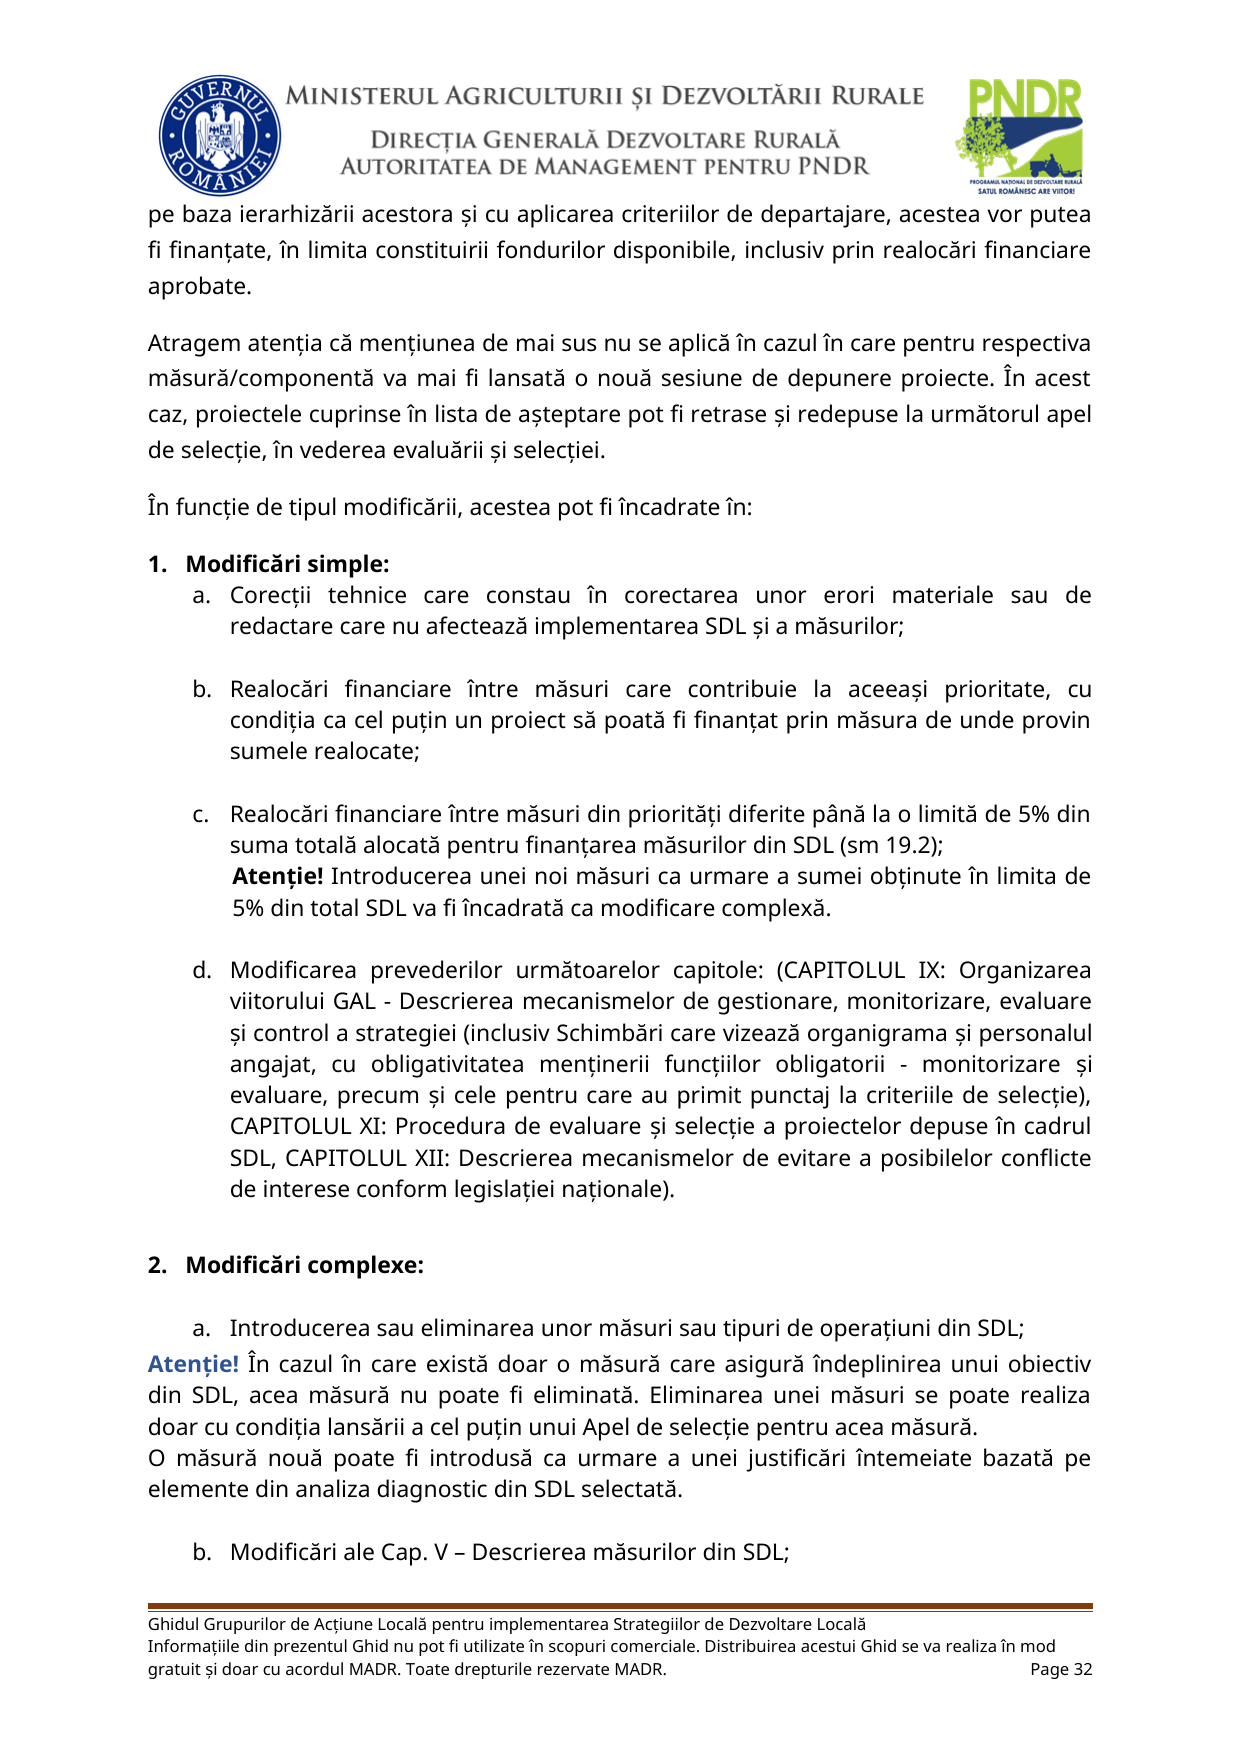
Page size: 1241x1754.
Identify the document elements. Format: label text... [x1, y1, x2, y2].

text Atenție! Introducerea unei noi măsuri ca urmare a sumei obținute în limita de 5% din total SDL va fi încadrată ca modificare complexă. [232, 860, 1093, 923]
text În funcție de tipul modificării, acestea pot fi încadrate în: [148, 491, 1093, 522]
text Atenție! În cazul în care există doar o măsură care asigură îndeplinirea unui obiectiv din SDL, acea măsură nu poate fi eliminată. Eliminarea unei măsuri se poate realiza doar cu condiția lansării a cel puțin unui Apel de selecție pentru acea măsură. [148, 1348, 1093, 1442]
list Modificări complexe: [148, 1249, 1093, 1281]
text O măsură nouă poate fi introdusă ca urmare a unei justificări întemeiate bazată pe elemente din analiza diagnostic din SDL selectată. [148, 1442, 1093, 1504]
text Atragem atenția că mențiunea de mai sus nu se aplică în cazul în care pentru respectiva măsură/componentă va mai fi lansată o nouă sesiune de depunere proiecte. În acest caz, proiectele cuprinse în lista de așteptare pot fi retrase și redepuse la următorul apel de selecție, în vederea evaluării și selecției. [148, 326, 1093, 466]
list Modificări simple: [148, 548, 1093, 579]
list Corecții tehnice care constau în corectarea unor erori materiale sau de redactare care nu afectează implementarea SDL și a măsurilor; [192, 579, 1093, 642]
list Modificări ale Cap. V – Descrierea măsurilor din SDL; [192, 1535, 1093, 1567]
list Realocări financiare între măsuri care contribuie la aceeași prioritate, cu condiția ca cel puțin un proiect să poată fi finanțat prin măsura de unde provin sumele realocate; [192, 673, 1093, 767]
list Modificarea prevederilor următoarelor capitole: (CAPITOLUL IX: Organizarea viitorului GAL - Descrierea mecanismelor de gestionare, monitorizare, evaluare și control a strategiei (inclusiv Schimbări care vizează organigrama și personalul angajat, cu obligativitatea menținerii funcțiilor obligatorii - monitorizare și evaluare, precum și cele pentru care au primit punctaj la criteriile de selecție), CAPITOLUL XI: Procedura de evaluare și selecție a proiectelor depuse în cadrul SDL, CAPITOLUL XII: Descrierea mecanismelor de evitare a posibilelor conflicte de interese conform legislației naționale). [192, 954, 1093, 1204]
list Introducerea sau eliminarea unor măsuri sau tipuri de operațiuni din SDL; [192, 1312, 1093, 1343]
list Realocări financiare între măsuri din priorități diferite până la o limită de 5% din suma totală alocată pentru finanțarea măsurilor din SDL (sm 19.2); [192, 798, 1093, 860]
picture [157, 73, 1083, 198]
